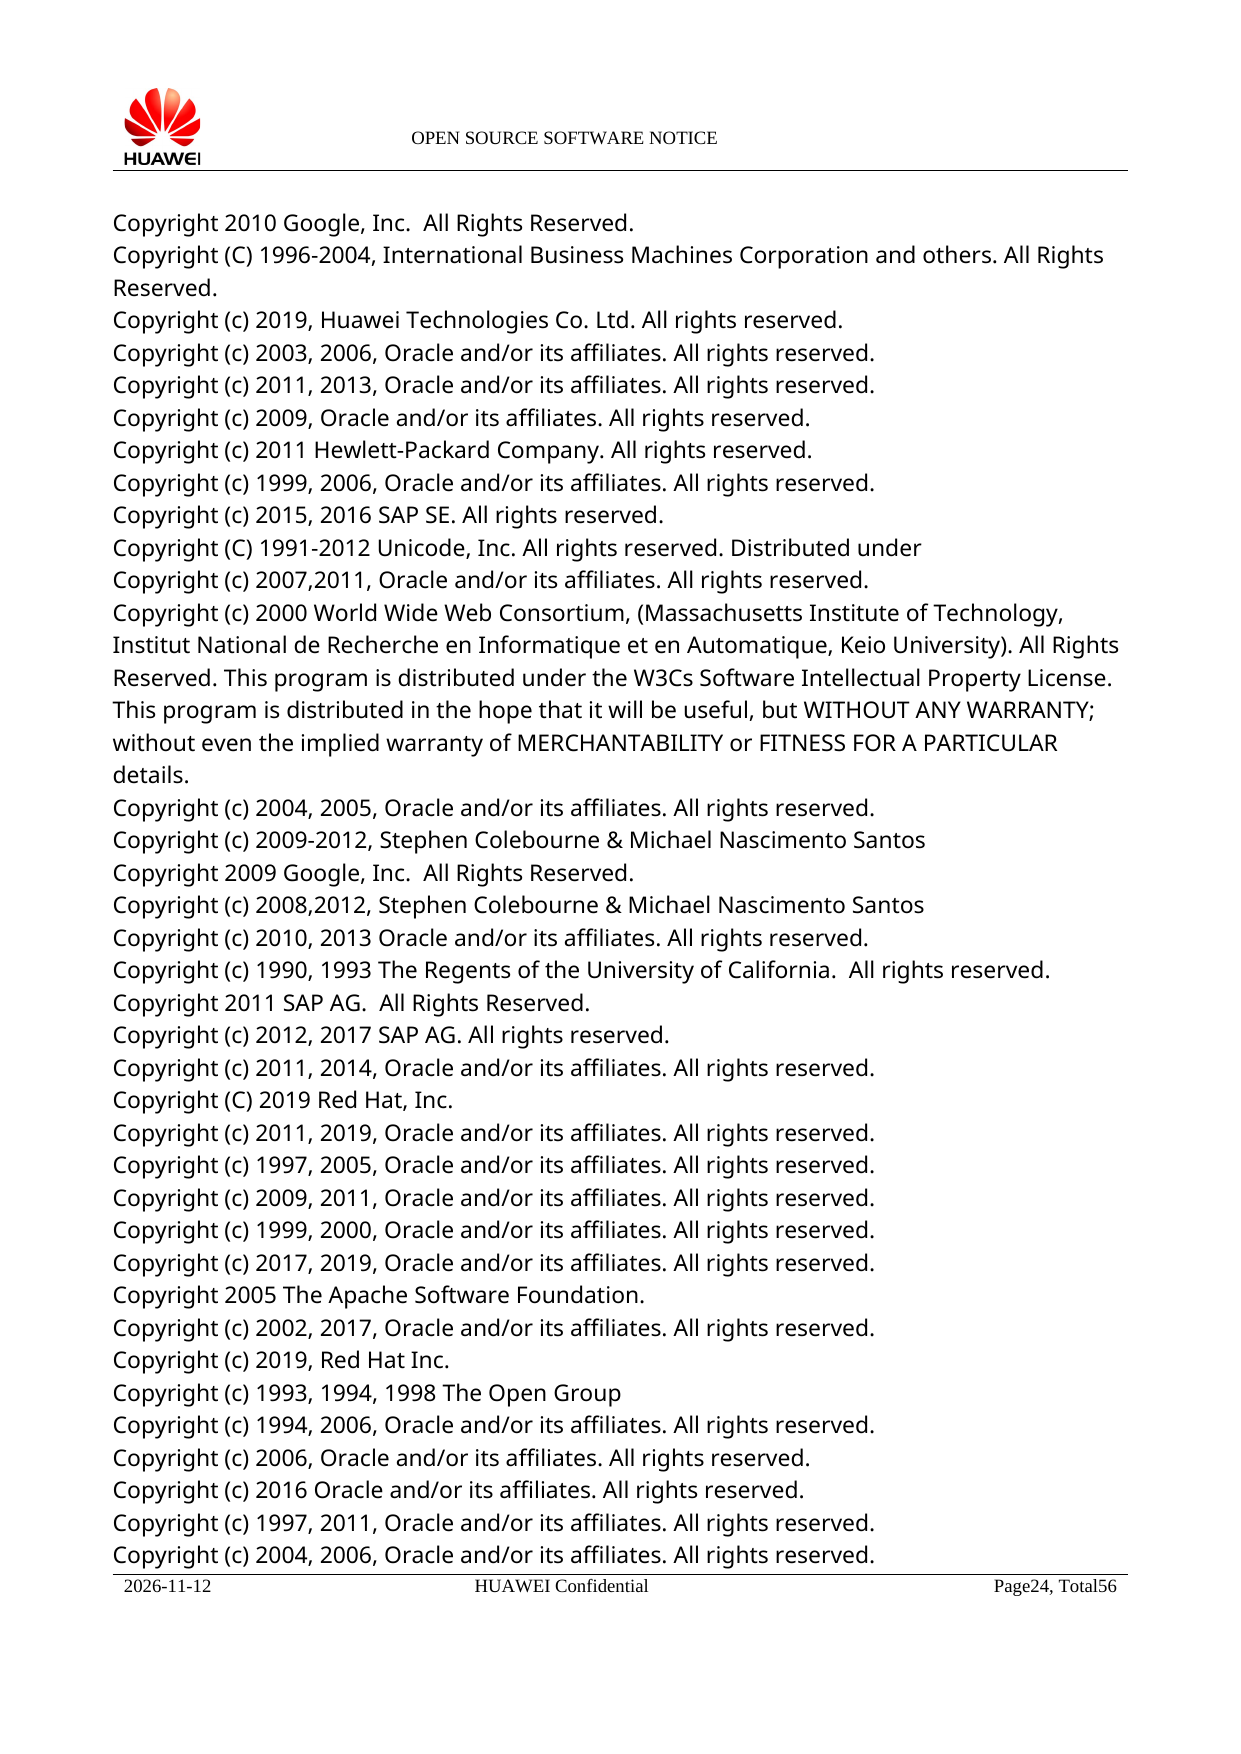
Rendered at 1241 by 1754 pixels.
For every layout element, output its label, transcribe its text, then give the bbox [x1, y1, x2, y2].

picture [124, 88, 201, 165]
